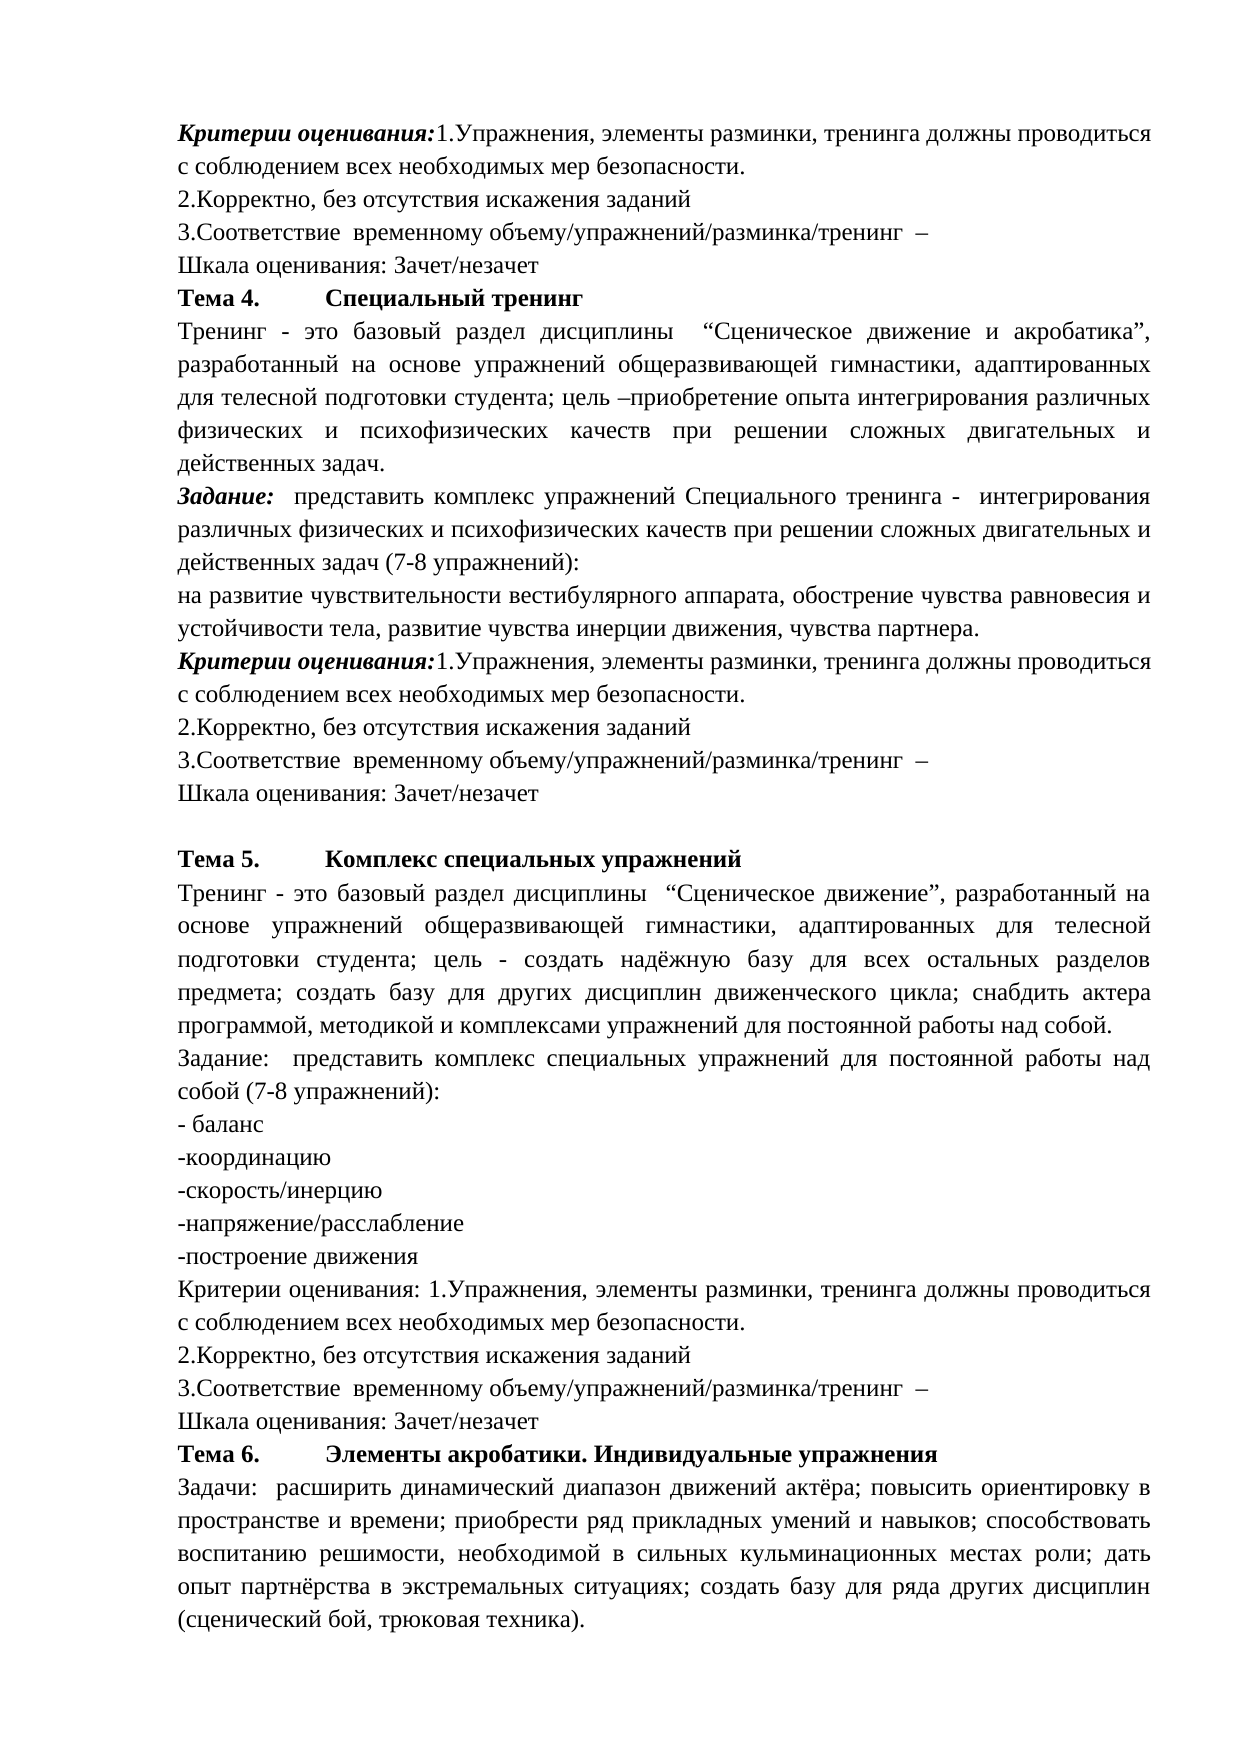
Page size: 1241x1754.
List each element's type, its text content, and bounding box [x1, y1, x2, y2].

text 3.Соответствие временному объему/упражнений/разминка/тренинг – [177, 217, 1152, 246]
text 2.Корректно, без отсутствия искажения заданий [177, 184, 1152, 213]
text -координацию [177, 1142, 1152, 1171]
text Задание: представить комплекс упражнений Специального тренинга - интегрирования различных физических и психофизических качеств при решении сложных двигательных и действенных задач (7-8 упражнений): [177, 481, 1152, 576]
text Критерии оценивания:1.Упражнения, элементы разминки, тренинга должны проводиться с соблюдением всех необходимых мер безопасности. [177, 118, 1152, 180]
text 3.Соответствие временному объему/упражнений/разминка/тренинг – [177, 746, 1152, 774]
text Шкала оценивания: Зачет/незачет [177, 778, 1152, 807]
text Критерии оценивания: 1.Упражнения, элементы разминки, тренинга должны проводиться с соблюдением всех необходимых мер безопасности. [177, 1274, 1152, 1336]
text Тренинг - это базовый раздел дисциплины “Сценическое движение и акробатика”, разработанный на основе упражнений общеразвивающей гимнастики, адаптированных для телесной подготовки студента; цель –приобретение опыта интегрирования различных физических и психофизических качеств при решении сложных двигательных и действенных задач. [177, 316, 1152, 477]
text -напряжение/расслабление [177, 1208, 1152, 1237]
text Тренинг - это базовый раздел дисциплины “Сценическое движение”, разработанный на основе упражнений общеразвивающей гимнастики, адаптированных для телесной подготовки студента; цель - создать надёжную базу для всех остальных разделов предмета; создать базу для других дисциплин движенческого цикла; снабдить актера программой, методикой и комплексами упражнений для постоянной работы над собой. [177, 878, 1152, 1038]
text -построение движения [177, 1241, 1152, 1269]
text 2.Корректно, без отсутствия искажения заданий [177, 712, 1152, 741]
text Тема 6. Элементы акробатики. Индивидуальные упражнения [177, 1439, 1152, 1468]
text 3.Соответствие временному объему/упражнений/разминка/тренинг – [177, 1373, 1152, 1402]
text Задание: представить комплекс специальных упражнений для постоянной работы над собой (7-8 упражнений): [177, 1043, 1152, 1104]
text 2.Корректно, без отсутствия искажения заданий [177, 1340, 1152, 1369]
text на развитие чувствительности вестибулярного аппарата, обострение чувства равновесия и устойчивости тела, развитие чувства инерции движения, чувства партнера. [177, 580, 1152, 642]
text Тема 5. Комплекс специальных упражнений [177, 844, 1152, 873]
text Критерии оценивания:1.Упражнения, элементы разминки, тренинга должны проводиться с соблюдением всех необходимых мер безопасности. [177, 646, 1152, 708]
text -скорость/инерцию [177, 1175, 1152, 1203]
text - баланс [177, 1109, 1152, 1137]
text Шкала оценивания: Зачет/незачет [177, 250, 1152, 279]
text Тема 4. Специальный тренинг [177, 283, 1152, 312]
text Шкала оценивания: Зачет/незачет [177, 1406, 1152, 1435]
